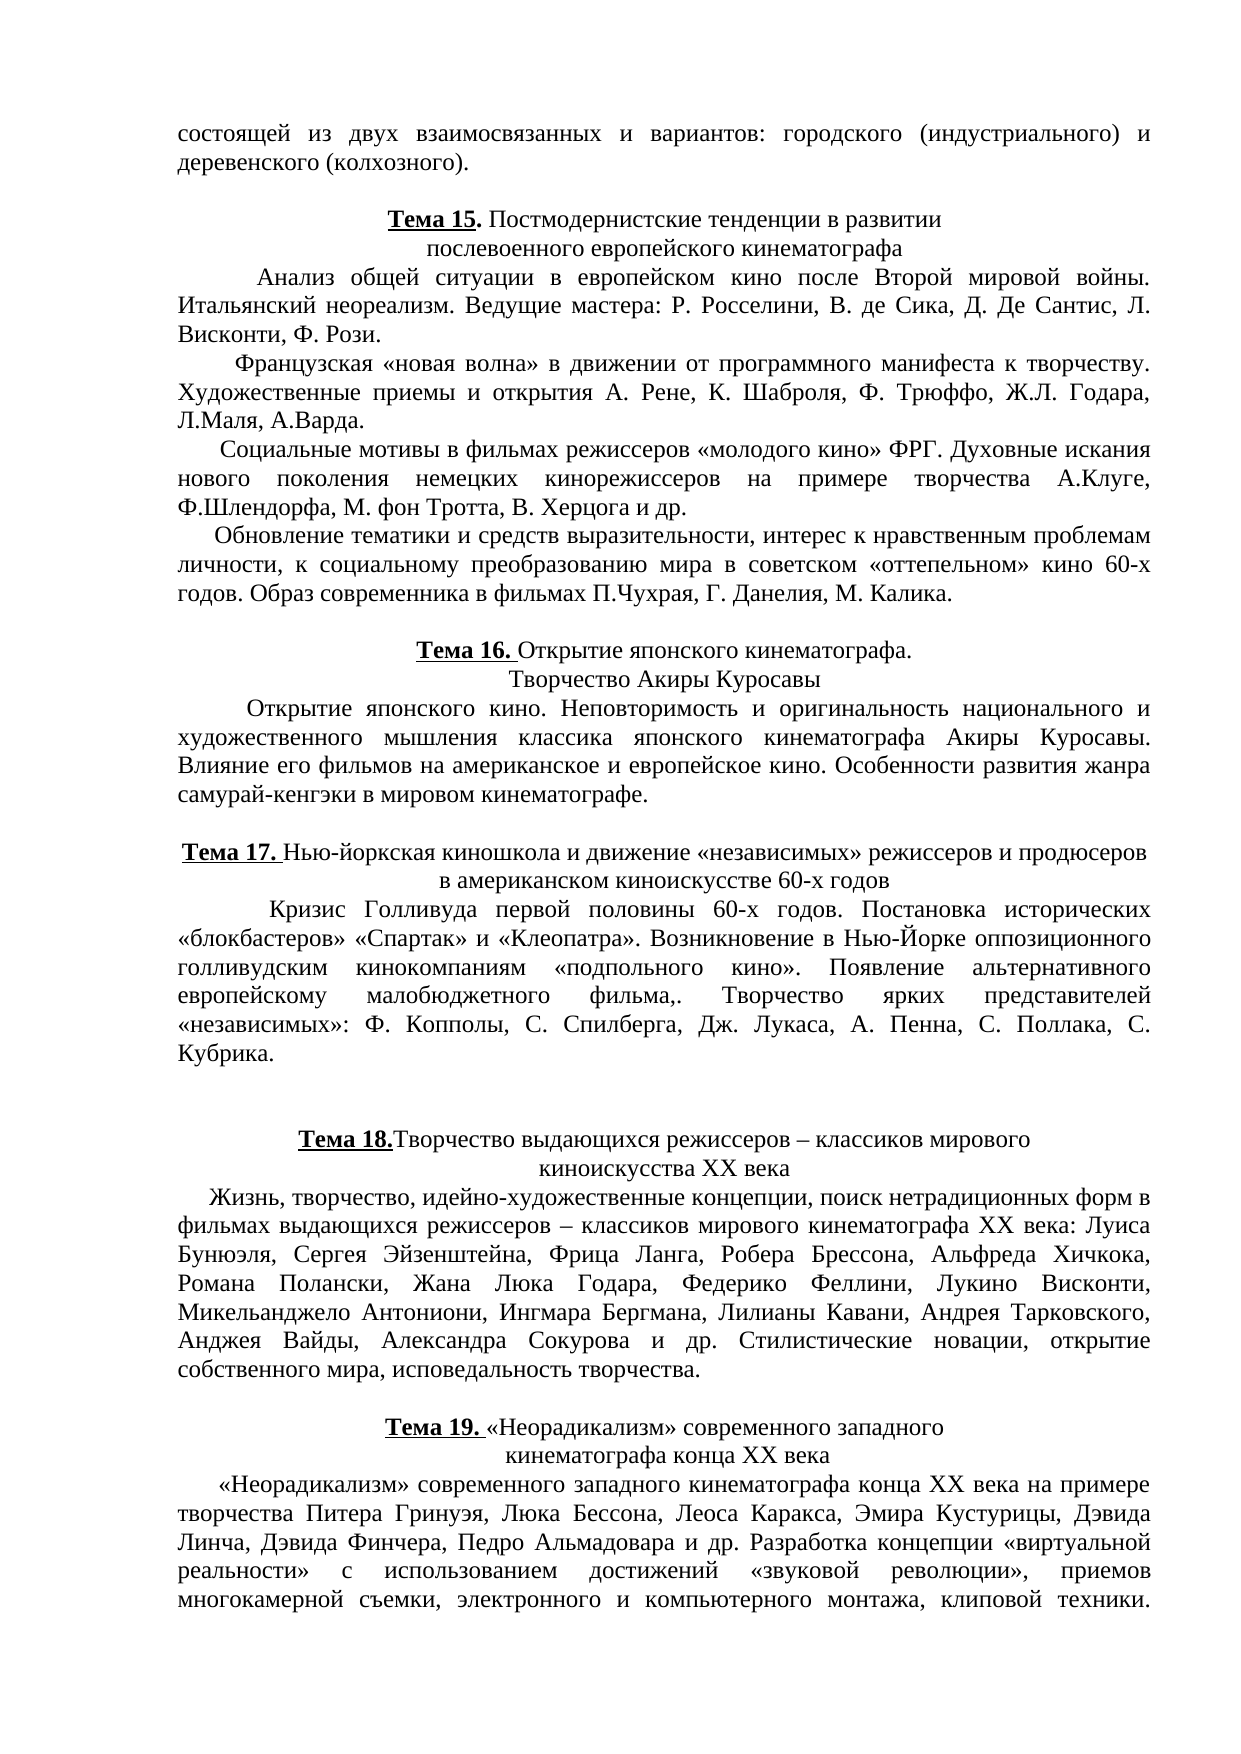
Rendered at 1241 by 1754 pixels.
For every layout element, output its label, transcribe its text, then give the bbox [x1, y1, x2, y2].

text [177, 118, 1152, 176]
text киноискусства ХХ века [177, 1153, 1152, 1182]
text Тема 15. Постмодернистские тенденции в развитии [177, 204, 1152, 233]
text Кризис Голливуда первой половины 60-х годов. Постановка исторических «блокбастеров» «Спартак» и «Клеопатра». Возникновение в Нью-Йорке оппозиционного голливудским кинокомпаниям «подпольного кино». Появление альтернативного европейскому малобюджетного фильма,. Творчество ярких представителей «независимых»: Ф. Копполы, С. Спилберга, Дж. Лукаса, А. Пенна, С. Поллака, С. Кубрика. [177, 894, 1152, 1067]
text послевоенного европейского кинематографа [177, 233, 1152, 262]
text Обновление тематики и средств выразительности, интерес к нравственным проблемам личности, к социальному преобразованию мира в советском «оттепельном» кино 60-х годов. Образ современника в фильмах П.Чухрая, Г. Данелия, М. Калика. [177, 521, 1152, 607]
text Тема 16. Открытие японского кинематографа. [177, 636, 1152, 664]
text Социальные мотивы в фильмах режиссеров «молодого кино» ФРГ. Духовные искания нового поколения немецких кинорежиссеров на примере творчества А.Клуге, Ф.Шлендорфа, М. фон Тротта, В. Херцога и др. [177, 434, 1152, 521]
text Тема 18.Творчество выдающихся режиссеров – классиков мирового [177, 1124, 1152, 1153]
text Анализ общей ситуации в европейском кино после Второй мировой войны. Итальянский неореализм. Ведущие мастера: Р. Росселини, В. де Сика, Д. Де Сантис, Л. Висконти, Ф. Рози. [177, 262, 1152, 348]
text Жизнь, творчество, идейно-художественные концепции, поиск нетрадиционных форм в фильмах выдающихся режиссеров – классиков мирового кинематографа ХХ века: Луиса Бунюэля, Сергея Эйзенштейна, Фрица Ланга, Робера Брессона, Альфреда Хичкока, Романа Полански, Жана Люка Годара, Федерико Феллини, Лукино Висконти, Микельанджело Антониони, Ингмара Бергмана, Лилианы Кавани, Андрея Тарковского, Анджея Вайды, Александра Сокурова и др. Стилистические новации, открытие собственного мира, исповедальность творчества. [177, 1182, 1152, 1383]
text Творчество Акиры Куросавы [177, 664, 1152, 693]
text кинематографа конца ХХ века [177, 1441, 1152, 1469]
text Тема 17. Нью-йоркская киношкола и движение «независимых» режиссеров и продюсеров в американском киноискусстве 60-х годов [177, 837, 1152, 894]
text Тема 19. «Неорадикализм» современного западного [177, 1412, 1152, 1441]
text Открытие японского кино. Неповторимость и оригинальность национального и художественного мышления классика японского кинематографа Акиры Куросавы. Влияние его фильмов на американское и европейское кино. Особенности развития жанра самурай-кенгэки в мировом кинематографе. [177, 693, 1152, 808]
text Французская «новая волна» в движении от программного манифеста к творчеству. Художественные приемы и открытия А. Рене, К. Шаброля, Ф. Трюффо, Ж.Л. Годара, Л.Маля, А.Варда. [177, 348, 1152, 434]
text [177, 1469, 1152, 1613]
